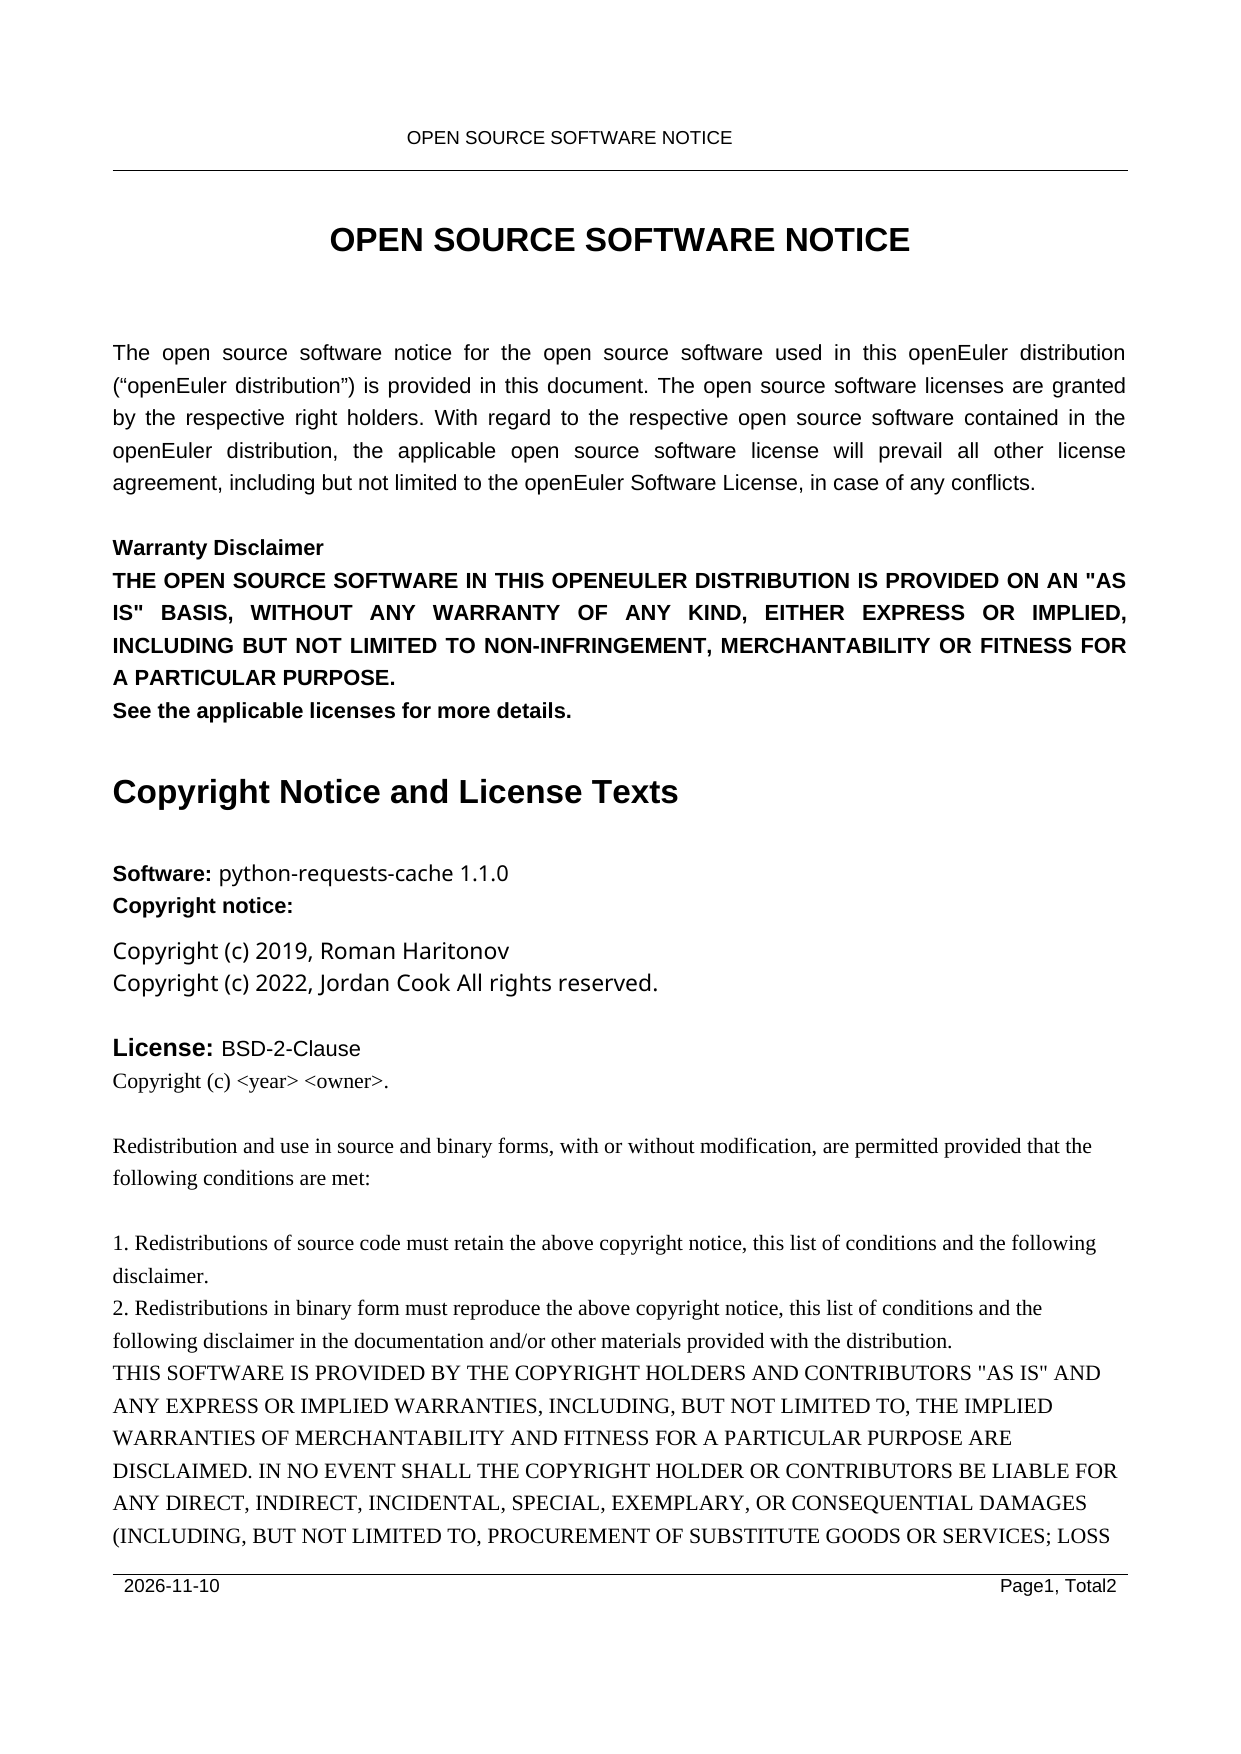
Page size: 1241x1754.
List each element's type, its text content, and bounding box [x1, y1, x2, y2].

text Copyright (c) 2019, Roman Haritonov Copyright (c) 2022, Jordan Cook All rights reserved. [112, 934, 1128, 1031]
title Software: python-requests-cache 1.1.0 [112, 856, 1128, 889]
text Warranty Disclaimer [112, 531, 1128, 564]
text The open source software notice for the open source software used in this openEuler distribution (“openEuler distribution”) is provided in this document. The open source software licenses are granted by the respective right holders. With regard to the respective open source software contained in the openEuler distribution, the applicable open source software license will prevail all other license agreement, including but not limited to the openEuler Software License, in case of any conflicts. [112, 336, 1128, 499]
text OPEN SOURCE SOFTWARE NOTICE [112, 206, 1128, 271]
text License: BSD-2-Clause [112, 1031, 1128, 1064]
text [112, 1064, 1128, 1551]
text Copyright notice: [112, 889, 1128, 921]
text Copyright Notice and License Texts [112, 759, 1128, 824]
text THE OPEN SOURCE SOFTWARE IN THIS OPENEULER DISTRIBUTION IS PROVIDED ON AN "AS IS" BASIS, WITHOUT ANY WARRANTY OF ANY KIND, EITHER EXPRESS OR IMPLIED, INCLUDING BUT NOT LIMITED TO NON-INFRINGEMENT, MERCHANTABILITY OR FITNESS FOR A PARTICULAR PURPOSE. See the applicable licenses for more details. [112, 564, 1128, 726]
